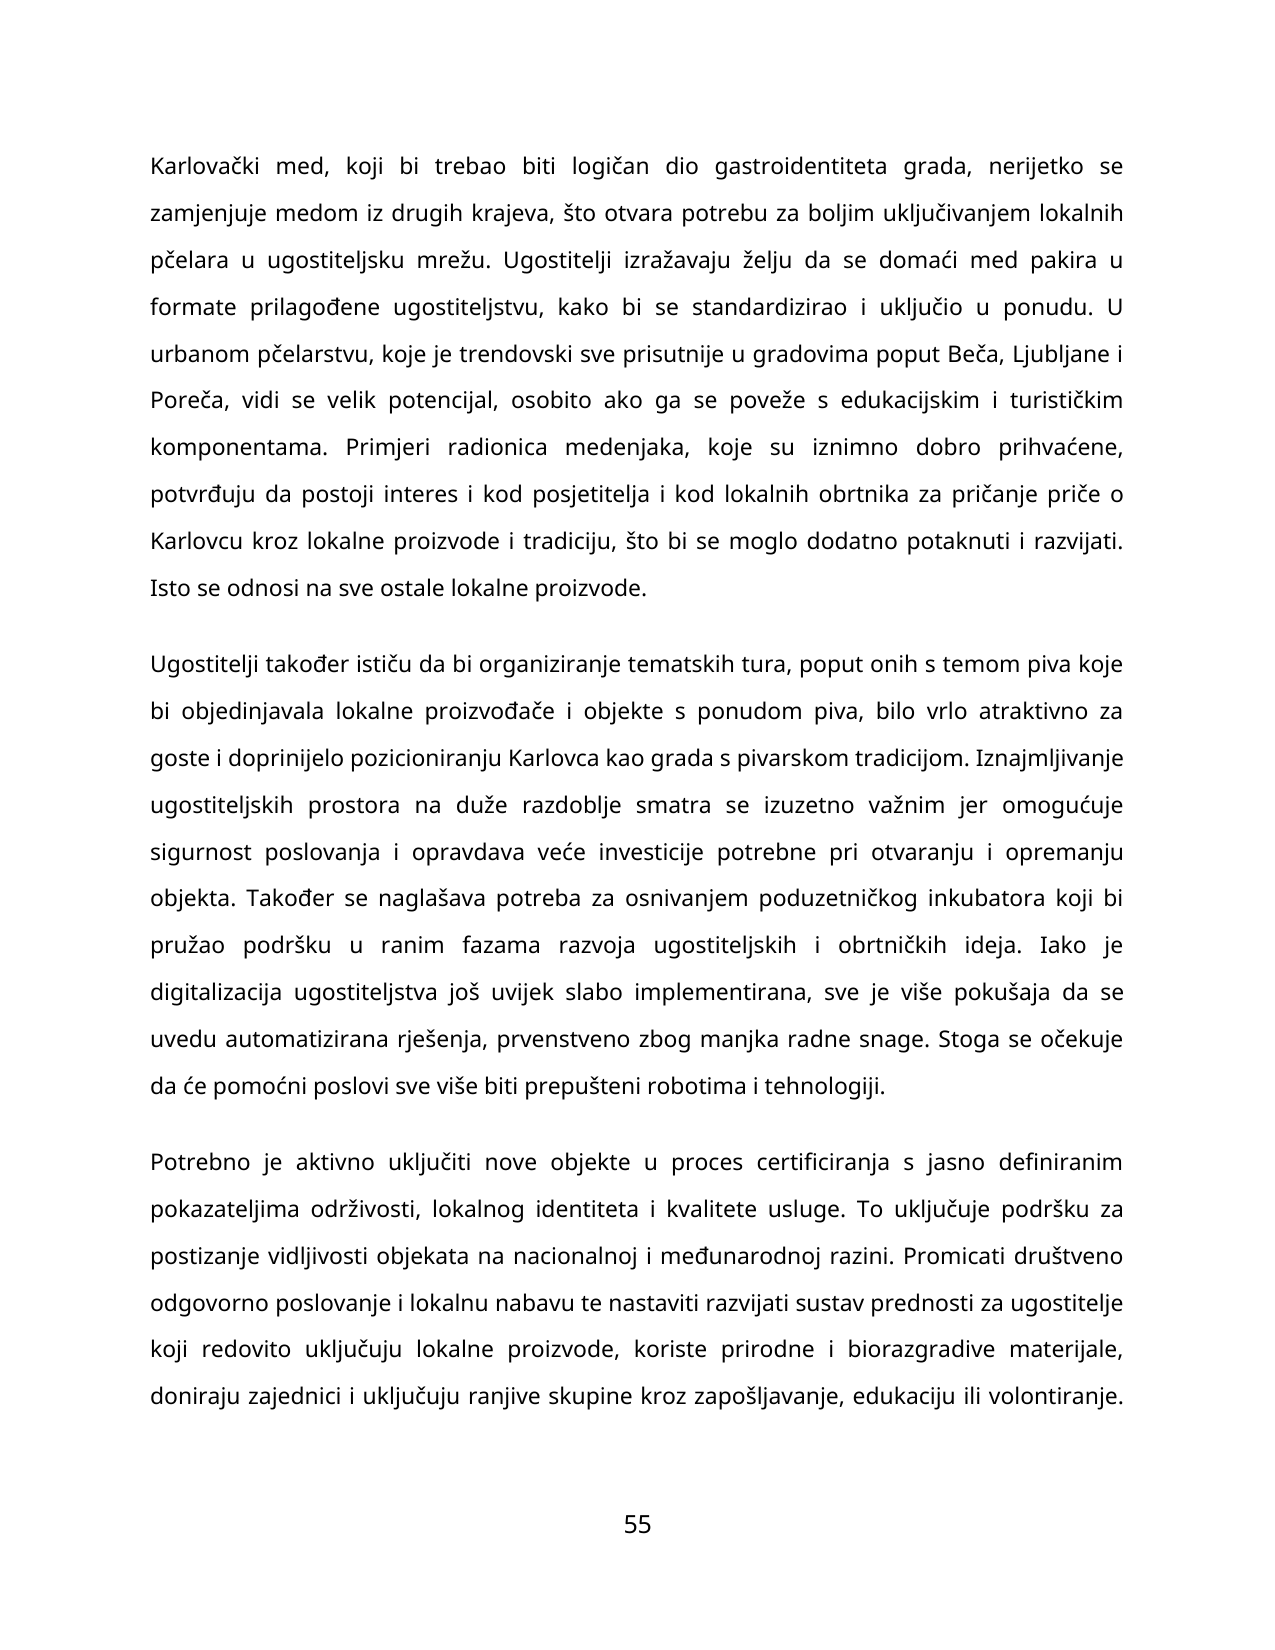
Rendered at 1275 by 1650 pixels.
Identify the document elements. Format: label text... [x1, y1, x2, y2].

text Ugostitelji također ističu da bi organiziranje tematskih tura, poput onih s temom piva koje bi objedinjavala lokalne proizvođače i objekte s ponudom piva, bilo vrlo atraktivno za goste i doprinijelo pozicioniranju Karlovca kao grada s pivarskom tradicijom. Iznajmljivanje ugostiteljskih prostora na duže razdoblje smatra se izuzetno važnim jer omogućuje sigurnost poslovanja i opravdava veće investicije potrebne pri otvaranju i opremanju objekta. Također se naglašava potreba za osnivanjem poduzetničkog inkubatora koji bi pružao podršku u ranim fazama razvoja ugostiteljskih i obrtničkih ideja. Iako je digitalizacija ugostiteljstva još uvijek slabo implementirana, sve je više pokušaja da se uvedu automatizirana rješenja, prvenstveno zbog manjka radne snage. Stoga se očekuje da će pomoćni poslovi sve više biti prepušteni robotima i tehnologiji. [150, 648, 1125, 1101]
text Karlovački med, koji bi trebao biti logičan dio gastroidentiteta grada, nerijetko se zamjenjuje medom iz drugih krajeva, što otvara potrebu za boljim uključivanjem lokalnih pčelara u ugostiteljsku mrežu. Ugostitelji izražavaju želju da se domaći med pakira u formate prilagođene ugostiteljstvu, kako bi se standardizirao i uključio u ponudu. U urbanom pčelarstvu, koje je trendovski sve prisutnije u gradovima poput Beča, Ljubljane i Poreča, vidi se velik potencijal, osobito ako ga se poveže s edukacijskim i turističkim komponentama. Primjeri radionica medenjaka, koje su iznimno dobro prihvaćene, potvrđuju da postoji interes i kod posjetitelja i kod lokalnih obrtnika za pričanje priče o Karlovcu kroz lokalne proizvode i tradiciju, što bi se moglo dodatno potaknuti i razvijati. Isto se odnosi na sve ostale lokalne proizvode. [150, 150, 1125, 603]
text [150, 1146, 1125, 1411]
